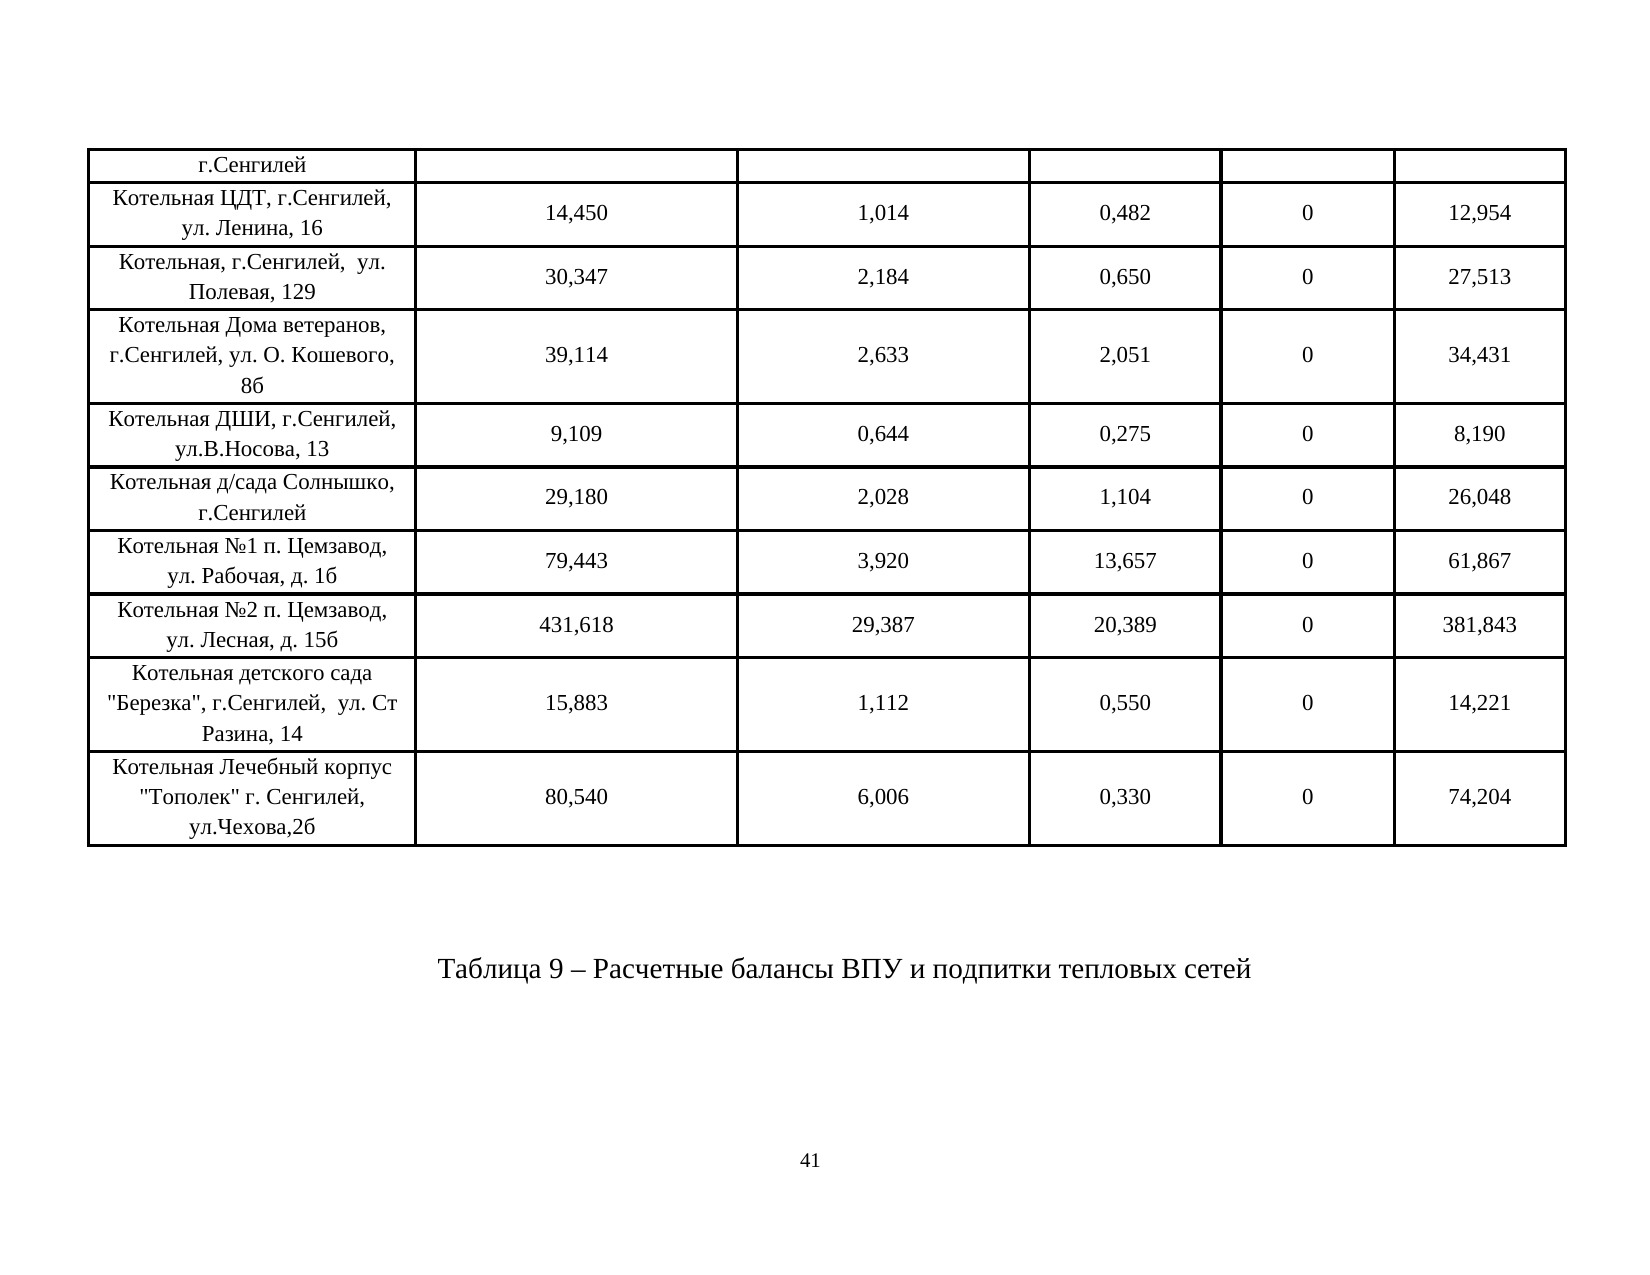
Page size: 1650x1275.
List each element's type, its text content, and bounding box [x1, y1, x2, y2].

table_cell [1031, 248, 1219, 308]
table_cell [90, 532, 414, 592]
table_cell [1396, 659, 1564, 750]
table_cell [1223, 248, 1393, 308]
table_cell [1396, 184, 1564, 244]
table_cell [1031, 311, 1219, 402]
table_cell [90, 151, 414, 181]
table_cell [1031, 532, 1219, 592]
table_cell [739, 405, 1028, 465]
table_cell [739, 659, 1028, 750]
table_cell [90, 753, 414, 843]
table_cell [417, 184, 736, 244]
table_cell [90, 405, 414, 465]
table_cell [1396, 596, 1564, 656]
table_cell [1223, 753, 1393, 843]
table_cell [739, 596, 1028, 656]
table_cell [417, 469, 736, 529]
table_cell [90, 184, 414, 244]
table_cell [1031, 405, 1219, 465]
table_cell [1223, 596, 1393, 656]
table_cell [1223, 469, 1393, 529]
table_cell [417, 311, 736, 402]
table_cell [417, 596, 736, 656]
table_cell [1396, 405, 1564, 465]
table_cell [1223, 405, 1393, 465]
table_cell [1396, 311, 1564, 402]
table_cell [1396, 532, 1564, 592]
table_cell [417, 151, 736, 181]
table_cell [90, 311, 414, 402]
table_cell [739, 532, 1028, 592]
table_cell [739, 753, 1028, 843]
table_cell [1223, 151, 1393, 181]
text Таблица 9 – Расчетные балансы ВПУ и подпитки тепловых сетей [59, 951, 1556, 985]
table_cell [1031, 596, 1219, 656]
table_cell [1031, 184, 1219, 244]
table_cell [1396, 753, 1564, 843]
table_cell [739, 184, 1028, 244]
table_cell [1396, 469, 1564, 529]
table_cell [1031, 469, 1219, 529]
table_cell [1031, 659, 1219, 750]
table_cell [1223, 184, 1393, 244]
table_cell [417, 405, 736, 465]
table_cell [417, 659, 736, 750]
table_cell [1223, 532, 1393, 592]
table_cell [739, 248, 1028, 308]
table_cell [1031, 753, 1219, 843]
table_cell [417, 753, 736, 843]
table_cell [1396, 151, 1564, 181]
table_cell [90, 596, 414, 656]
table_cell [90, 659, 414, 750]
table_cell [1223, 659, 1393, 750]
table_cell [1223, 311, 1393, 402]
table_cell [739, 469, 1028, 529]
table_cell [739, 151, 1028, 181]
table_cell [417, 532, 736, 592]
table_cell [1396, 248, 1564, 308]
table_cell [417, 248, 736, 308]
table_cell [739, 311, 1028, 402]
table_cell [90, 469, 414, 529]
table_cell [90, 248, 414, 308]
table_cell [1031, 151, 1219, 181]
